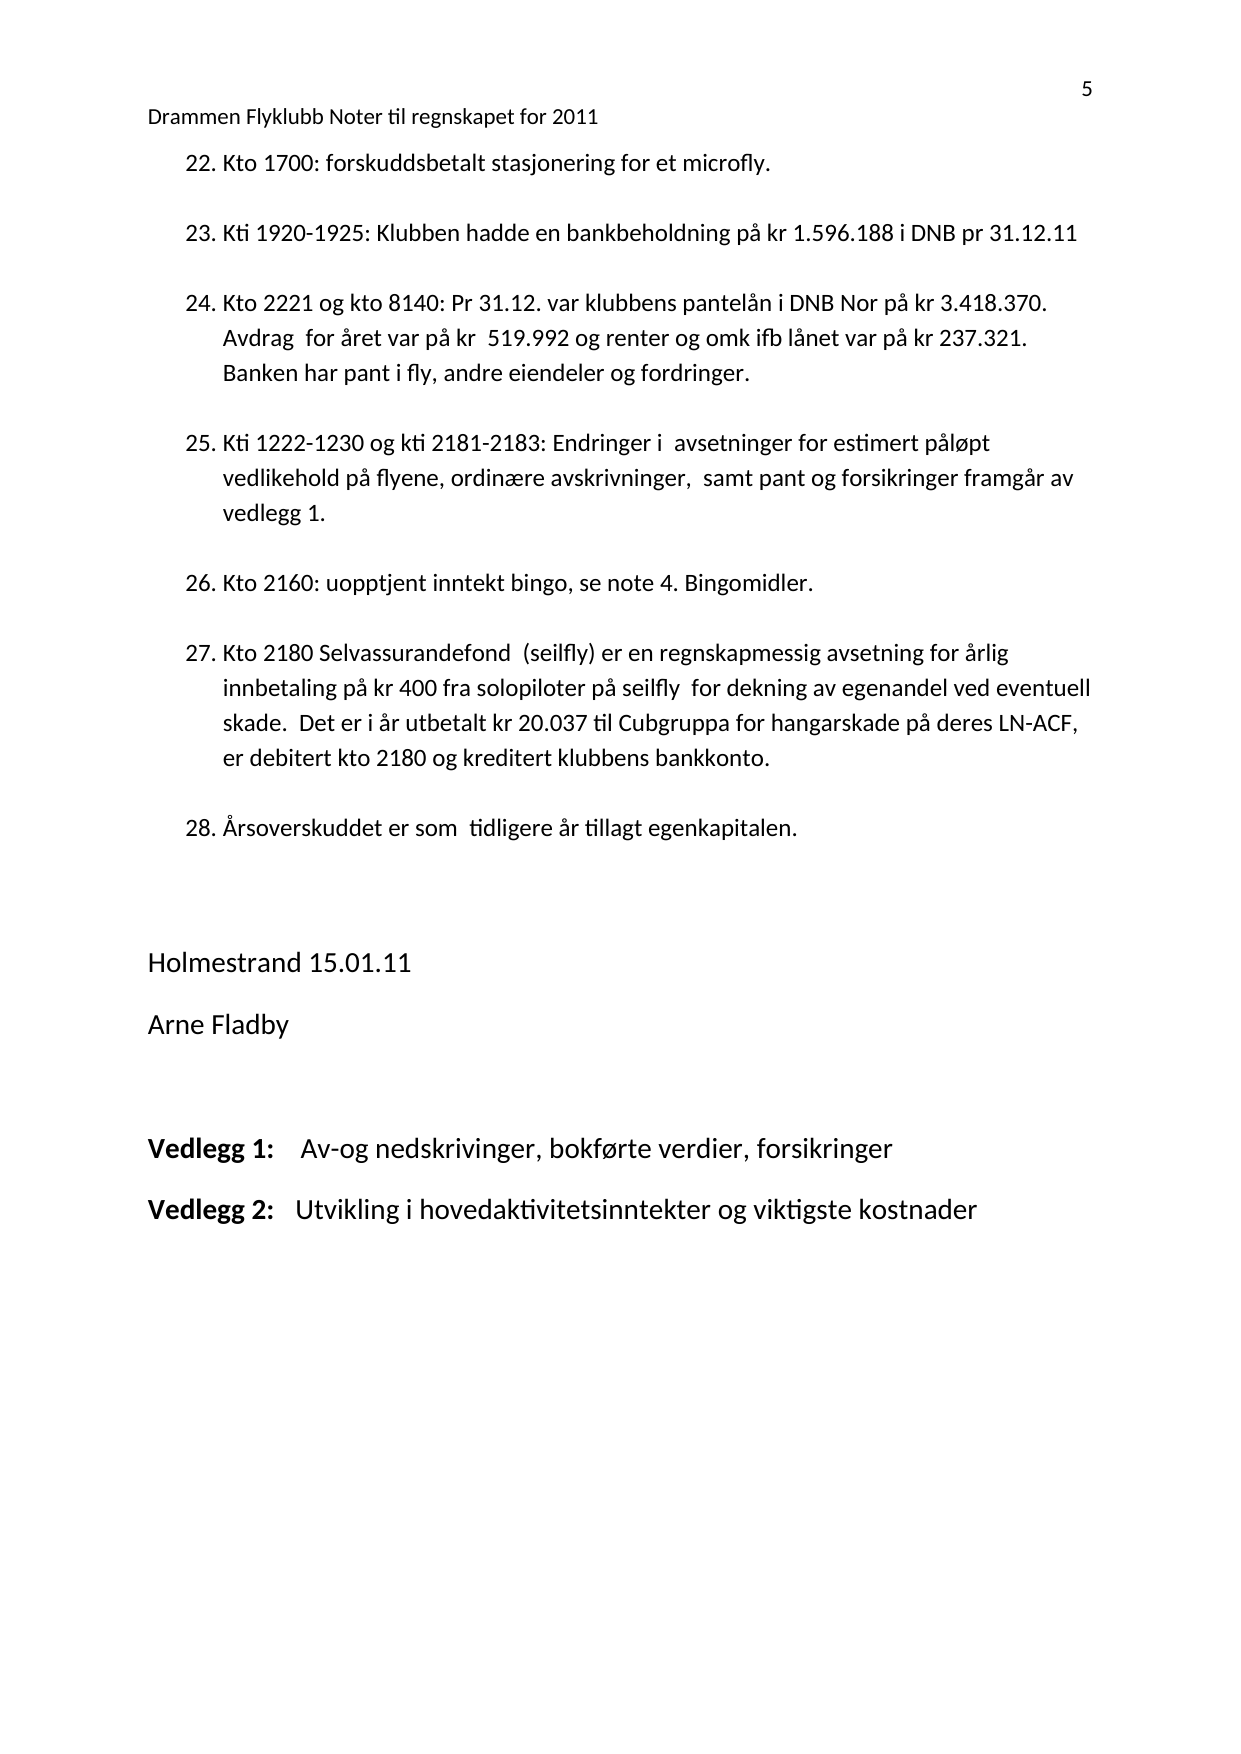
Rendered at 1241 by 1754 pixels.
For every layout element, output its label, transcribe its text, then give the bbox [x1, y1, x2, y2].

list Kto 2160: uopptjent inntekt bingo, se note 4. Bingomidler. [185, 568, 1093, 598]
list Kto 2221 og kto 8140: Pr 31.12. var klubbens pantelån i DNB Nor på kr 3.418.370. Avdrag for året var på kr 519.992 og renter og omk ifb lånet var på kr 237.321. Banken har pant i fly, andre eiendeler og fordringer. [185, 288, 1093, 388]
text Holmestrand 15.01.11 [148, 944, 1093, 980]
text Vedlegg 1: Av-og nedskrivinger, bokførte verdier, forsikringer [148, 1130, 1093, 1165]
text Arne Fladby [148, 1006, 1093, 1042]
list Årsoverskuddet er som tidligere år tillagt egenkapitalen. [185, 813, 1093, 843]
text Vedlegg 2: Utvikling i hovedaktivitetsinntekter og viktigste kostnader [148, 1191, 1093, 1227]
list Kto 2180 Selvassurandefond (seilfly) er en regnskapmessig avsetning for årlig innbetaling på kr 400 fra solopiloter på seilfly for dekning av egenandel ved eventuell skade. Det er i år utbetalt kr 20.037 til Cubgruppa for hangarskade på deres LN-ACF, er debitert kto 2180 og kreditert klubbens bankkonto. [185, 638, 1093, 773]
list Kto 1700: forskuddsbetalt stasjonering for et microfly. [185, 148, 1093, 178]
list Kti 1222-1230 og kti 2181-2183: Endringer i avsetninger for estimert påløpt vedlikehold på flyene, ordinære avskrivninger, samt pant og forsikringer framgår av vedlegg 1. [185, 428, 1093, 528]
list Kti 1920-1925: Klubben hadde en bankbeholdning på kr 1.596.188 i DNB pr 31.12.11 [185, 218, 1093, 248]
